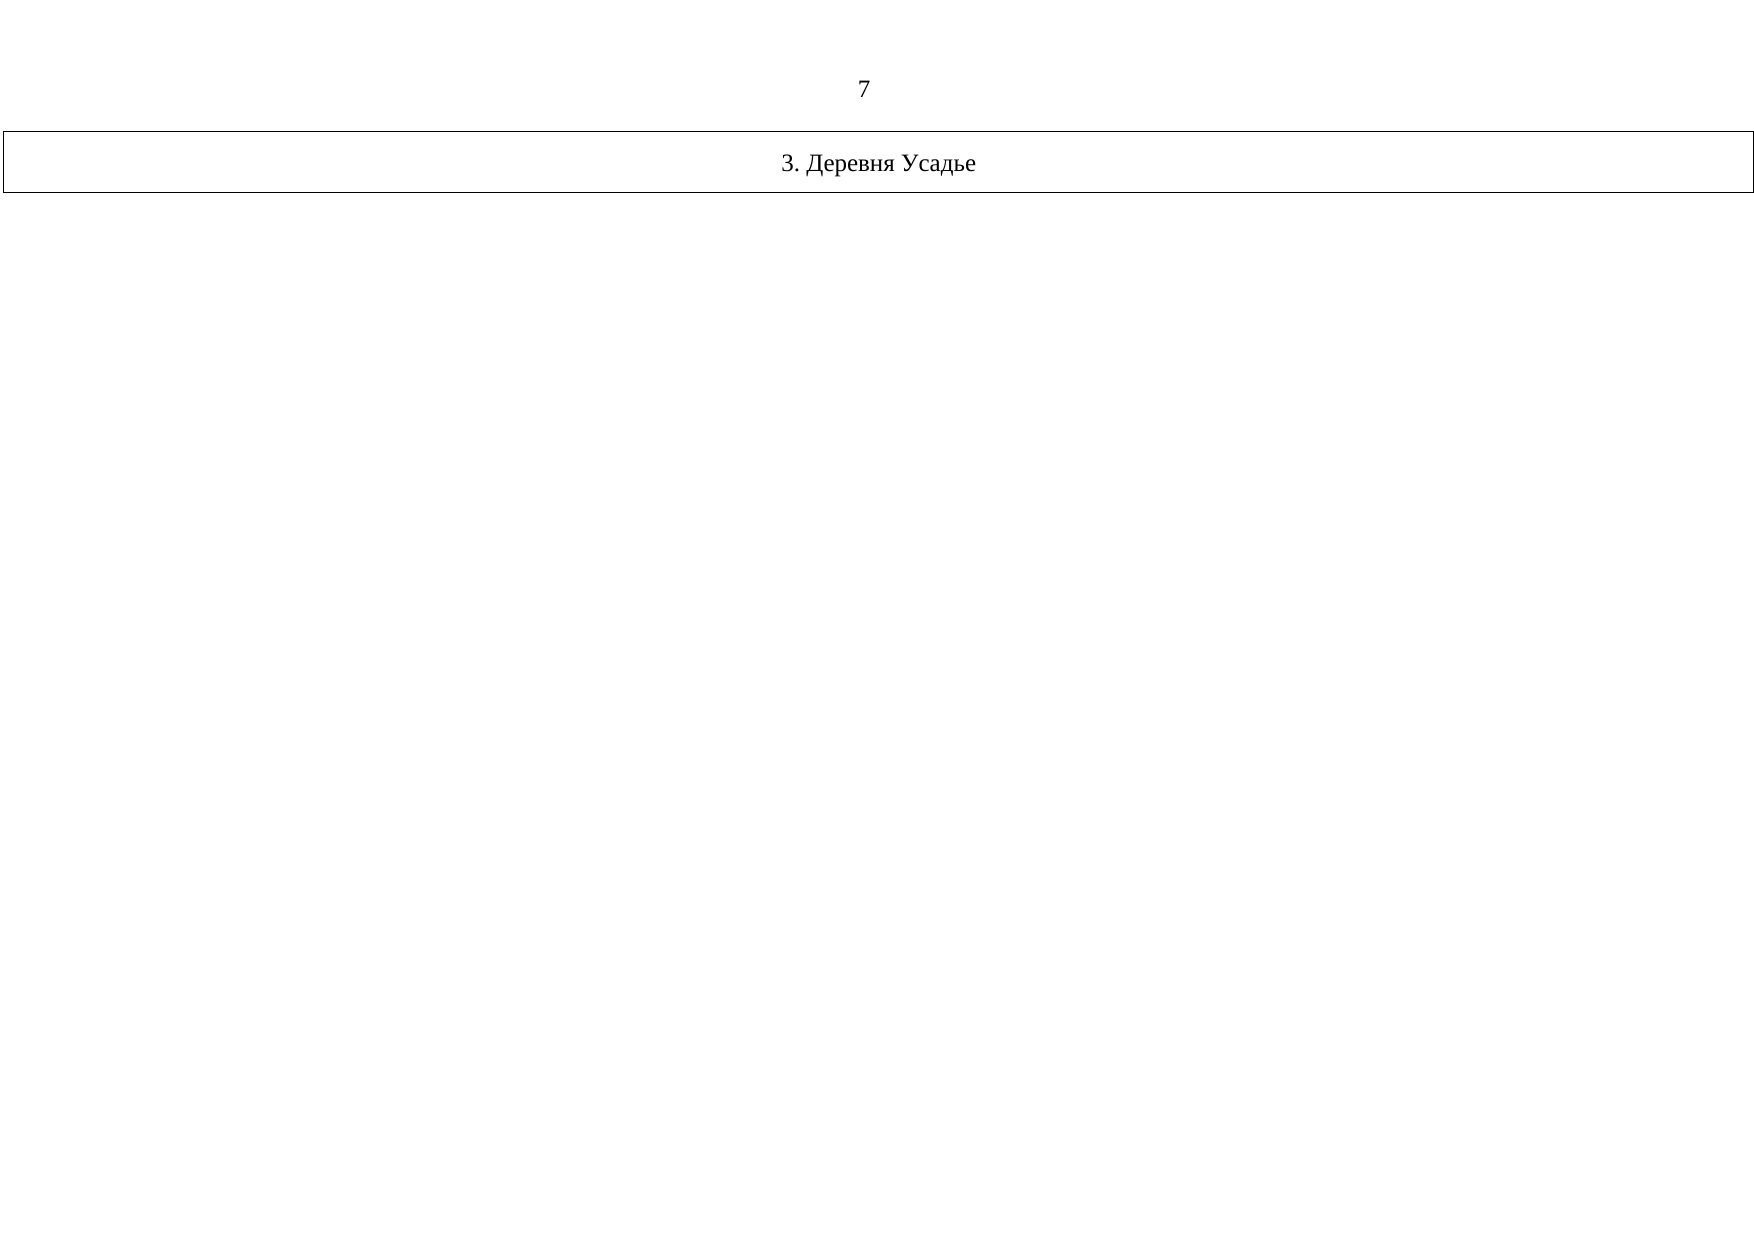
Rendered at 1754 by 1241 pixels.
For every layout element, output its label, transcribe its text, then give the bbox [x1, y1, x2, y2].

table_header 3. Деревня Усадье [4, 132, 1753, 192]
